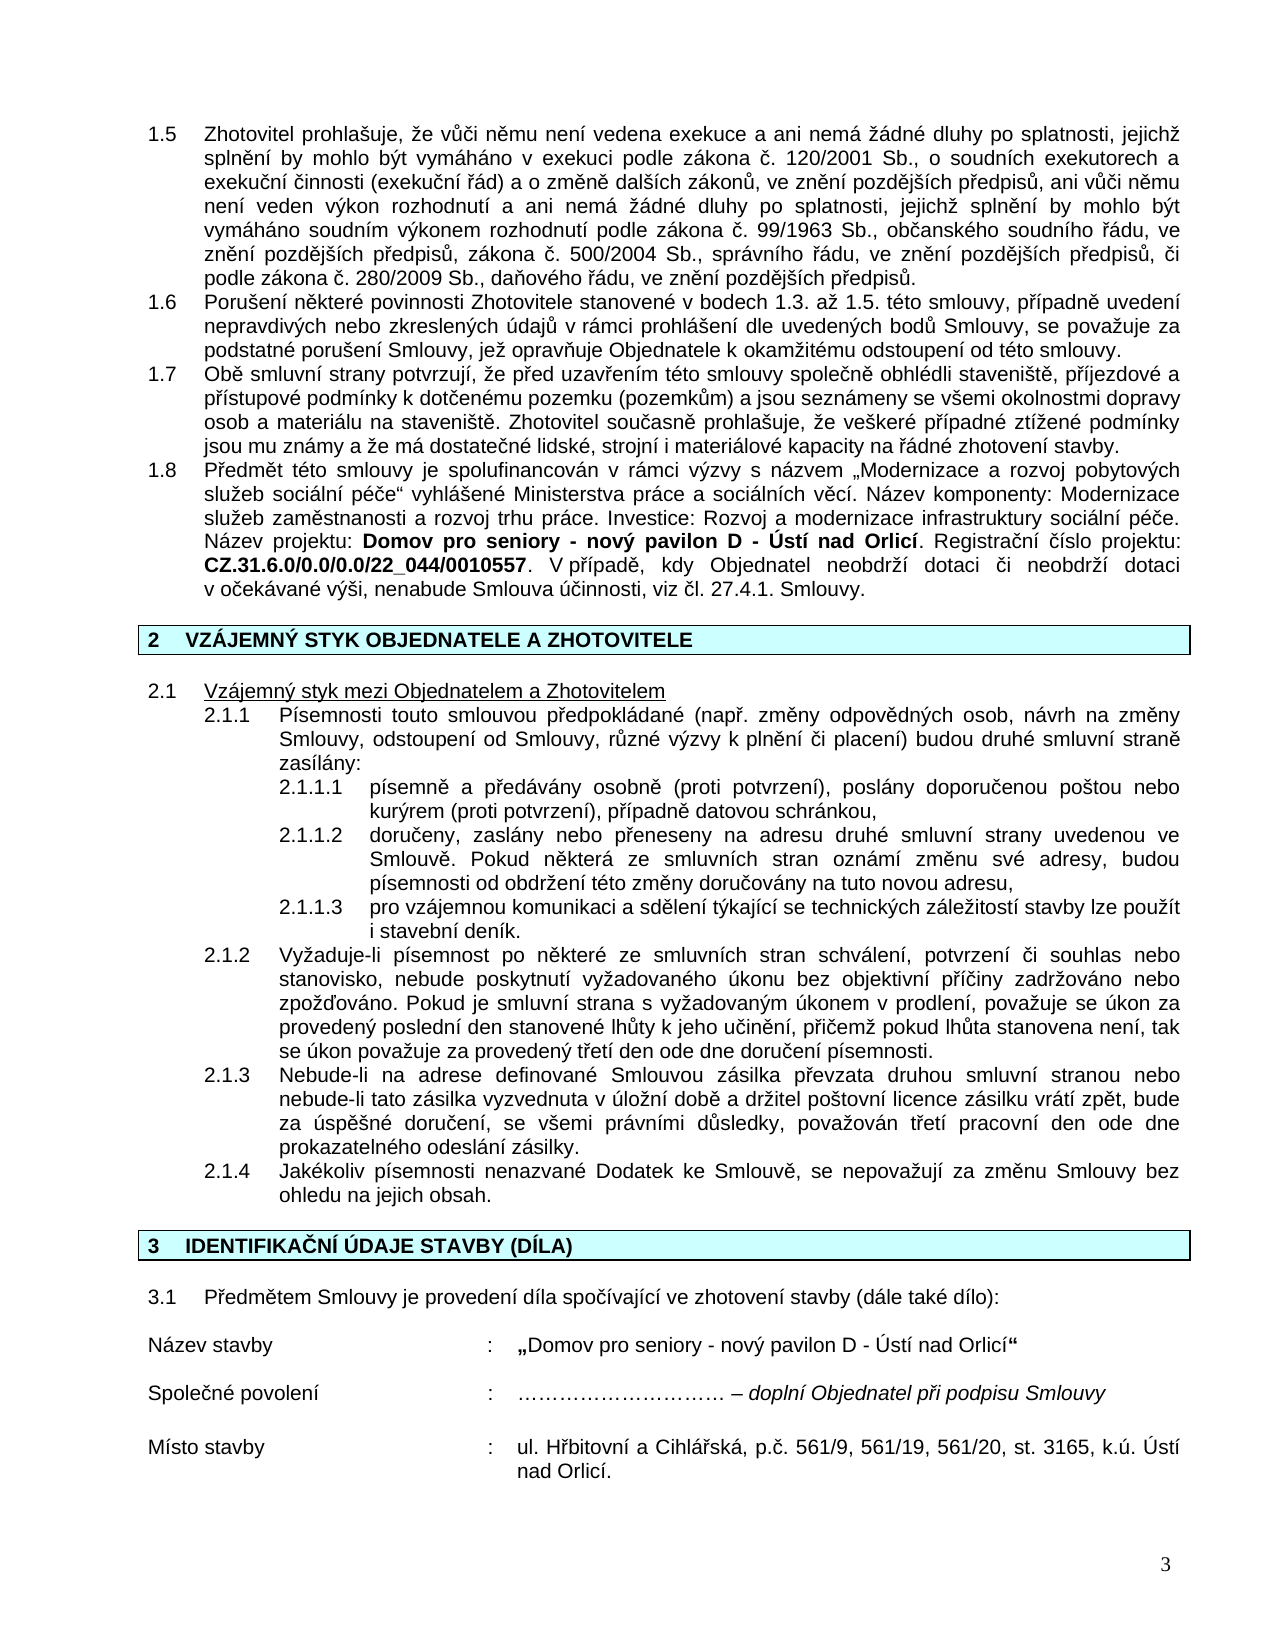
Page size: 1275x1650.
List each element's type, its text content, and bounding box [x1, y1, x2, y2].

list Písemnosti touto smlouvou předpokládané (např. změny odpovědných osob, návrh na změny Smlouvy, odstoupení od Smlouvy, různé výzvy k plnění či placení) budou druhé smluvní straně zasílány: [204, 703, 1181, 775]
list VZÁJEMNÝ STYK objednatele a zhotovitele [139, 626, 1189, 654]
text Název stavby : „Domov pro seniory - nový pavilon D - Ústí nad Orlicí“ [148, 1332, 1181, 1356]
text Místo stavby : ul. Hřbitovní a Cihlářská, p.č. 561/9, 561/19, 561/20, st. 3165, k.ú. Ústí nad Orlicí. [148, 1434, 1181, 1482]
list IDENTIFIKAČNÍ ÚDAJE STAVBY (DÍLA) [139, 1231, 1189, 1259]
list Obě smluvní strany potvrzují, že před uzavřením této smlouvy společně obhlédli staveniště, příjezdové a přístupové podmínky k dotčenému pozemku (pozemkům) a jsou seznámeny se všemi okolnostmi dopravy osob a materiálu na staveniště. Zhotovitel současně prohlašuje, že veškeré případné ztížené podmínky jsou mu známy a že má dostatečné lidské, strojní i materiálové kapacity na řádné zhotovení stavby. [148, 362, 1181, 457]
list Nebude-li na adrese definované Smlouvou zásilka převzata druhou smluvní stranou nebo nebude-li tato zásilka vyzvednuta v úložní době a držitel poštovní licence zásilku vrátí zpět, bude za úspěšné doručení, se všemi právními důsledky, považován třetí pracovní den ode dne prokazatelného odeslání zásilky. [204, 1063, 1181, 1158]
list pro vzájemnou komunikaci a sdělení týkající se technických záležitostí stavby lze použít i stavební deník. [279, 895, 1181, 943]
list Vzájemný styk mezi Objednatelem a Zhotovitelem [148, 679, 1181, 703]
list Porušení některé povinnosti Zhotovitele stanovené v bodech 1.3. až 1.5. této smlouvy, případně uvedení nepravdivých nebo zkreslených údajů v rámci prohlášení dle uvedených bodů Smlouvy, se považuje za podstatné porušení Smlouvy, jež opravňuje Objednatele k okamžitému odstoupení od této smlouvy. [148, 290, 1181, 362]
text Společné povolení : ………………………… – doplní Objednatel při podpisu Smlouvy [148, 1380, 1181, 1404]
list Jakékoliv písemnosti nenazvané Dodatek ke Smlouvě, se nepovažují za změnu Smlouvy bez ohledu na jejich obsah. [204, 1158, 1181, 1206]
list Předmětem Smlouvy je provedení díla spočívající ve zhotovení stavby (dále také dílo): [148, 1284, 1181, 1308]
list Zhotovitel prohlašuje, že vůči němu není vedena exekuce a ani nemá žádné dluhy po splatnosti, jejichž splnění by mohlo být vymáháno v exekuci podle zákona č. 120/2001 Sb., o soudních exekutorech a exekuční činnosti (exekuční řád) a o změně dalších zákonů, ve znění pozdějších předpisů, ani vůči němu není veden výkon rozhodnutí a ani nemá žádné dluhy po splatnosti, jejichž splnění by mohlo být vymáháno soudním výkonem rozhodnutí podle zákona č. 99/1963 Sb., občanského soudního řádu, ve znění pozdějších předpisů, zákona č. 500/2004 Sb., správního řádu, ve znění pozdějších předpisů, či podle zákona č. 280/2009 Sb., daňového řádu, ve znění pozdějších předpisů. [148, 122, 1181, 290]
list Předmět této smlouvy je spolufinancován v rámci výzvy s názvem „Modernizace a rozvoj pobytových služeb sociální péče“ vyhlášené Ministerstva práce a sociálních věcí. Název komponenty: Modernizace služeb zaměstnanosti a rozvoj trhu práce. Investice: Rozvoj a modernizace infrastruktury sociální péče. Název projektu: Domov pro seniory - nový pavilon D - Ústí nad Orlicí. Registrační číslo projektu: CZ.31.6.0/0.0/0.0/22_044/0010557. V případě, kdy Objednatel neobdrží dotaci či neobdrží dotaci v očekávané výši, nenabude Smlouva účinnosti, viz čl. 27.4.1. Smlouvy. [148, 457, 1181, 601]
list písemně a předávány osobně (proti potvrzení), poslány doporučenou poštou nebo kurýrem (proti potvrzení), případně datovou schránkou, [279, 775, 1181, 823]
list doručeny, zaslány nebo přeneseny na adresu druhé smluvní strany uvedenou ve Smlouvě. Pokud některá ze smluvních stran oznámí změnu své adresy, budou písemnosti od obdržení této změny doručovány na tuto novou adresu, [279, 823, 1181, 895]
list Vyžaduje-li písemnost po některé ze smluvních stran schválení, potvrzení či souhlas nebo stanovisko, nebude poskytnutí vyžadovaného úkonu bez objektivní příčiny zadržováno nebo zpožďováno. Pokud je smluvní strana s vyžadovaným úkonem v prodlení, považuje se úkon za provedený poslední den stanovené lhůty k jeho učinění, přičemž pokud lhůta stanovena není, tak se úkon považuje za provedený třetí den ode dne doručení písemnosti. [204, 943, 1181, 1063]
